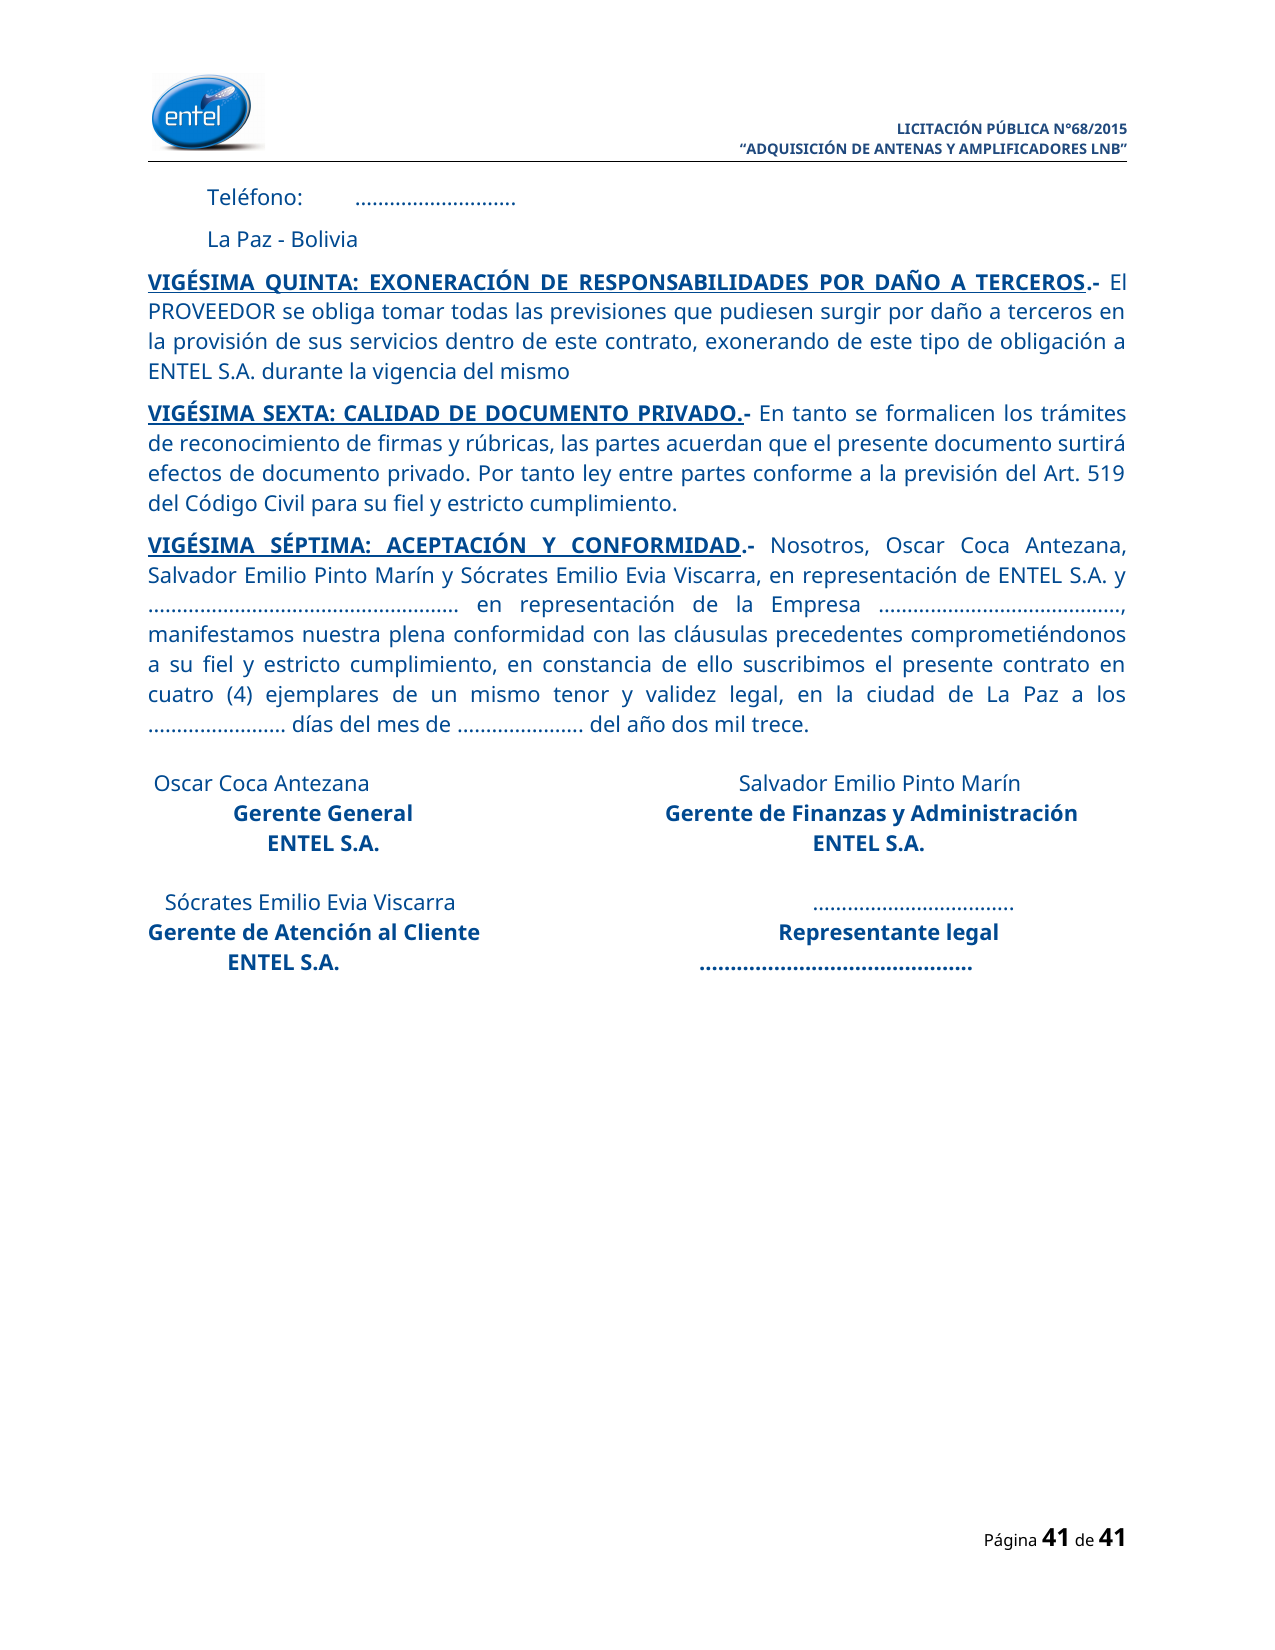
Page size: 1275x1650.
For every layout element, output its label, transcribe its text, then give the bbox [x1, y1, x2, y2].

text Gerente General Gerente de Finanzas y Administración [148, 798, 1123, 828]
text VIGÉSIMA QUINTA: EXONERACIÓN DE RESPONSABILIDADES POR DAÑO A TERCEROS.- El PROVEEDOR se obliga tomar todas las previsiones que pudiesen surgir por daño a terceros en la provisión de sus servicios dentro de este contrato, exonerando de este tipo de obligación a ENTEL S.A. durante la vigencia del mismo [148, 267, 1127, 386]
text Teléfono: ………………………. [207, 182, 1127, 212]
text Sócrates Emilio Evia Viscarra …………………………….. [148, 887, 1123, 917]
text ENTEL S.A. ENTEL S.A. [148, 828, 1123, 858]
text Oscar Coca Antezana Salvador Emilio Pinto Marín [148, 768, 1127, 798]
text Gerente de Atención al Cliente Representante legal [148, 917, 1123, 947]
text VIGÉSIMA SÉPTIMA: ACEPTACIÓN Y CONFORMIDAD.- Nosotros, Oscar Coca Antezana, Salvador Emilio Pinto Marín y Sócrates Emilio Evia Viscarra, en representación de ENTEL S.A. y ……………………………………………… en representación de la Empresa ……………………………………, manifestamos nuestra plena conformidad con las cláusulas precedentes comprometiéndonos a su fiel y estricto cumplimiento, en constancia de ello suscribimos el presente contrato en cuatro (4) ejemplares de un mismo tenor y validez legal, en la ciudad de La Paz a los …………………… días del mes de …………………. del año dos mil trece. [148, 530, 1127, 738]
text VIGÉSIMA SEXTA: CALIDAD DE DOCUMENTO PRIVADO.- En tanto se formalicen los trámites de reconocimiento de firmas y rúbricas, las partes acuerdan que el presente documento surtirá efectos de documento privado. Por tanto ley entre partes conforme a la previsión del Art. 519 del Código Civil para su fiel y estricto cumplimiento. [148, 398, 1127, 517]
picture [151, 73, 265, 151]
text La Paz - Bolivia [207, 224, 1127, 254]
text ENTEL S.A. …………………………………….. [148, 947, 1123, 977]
